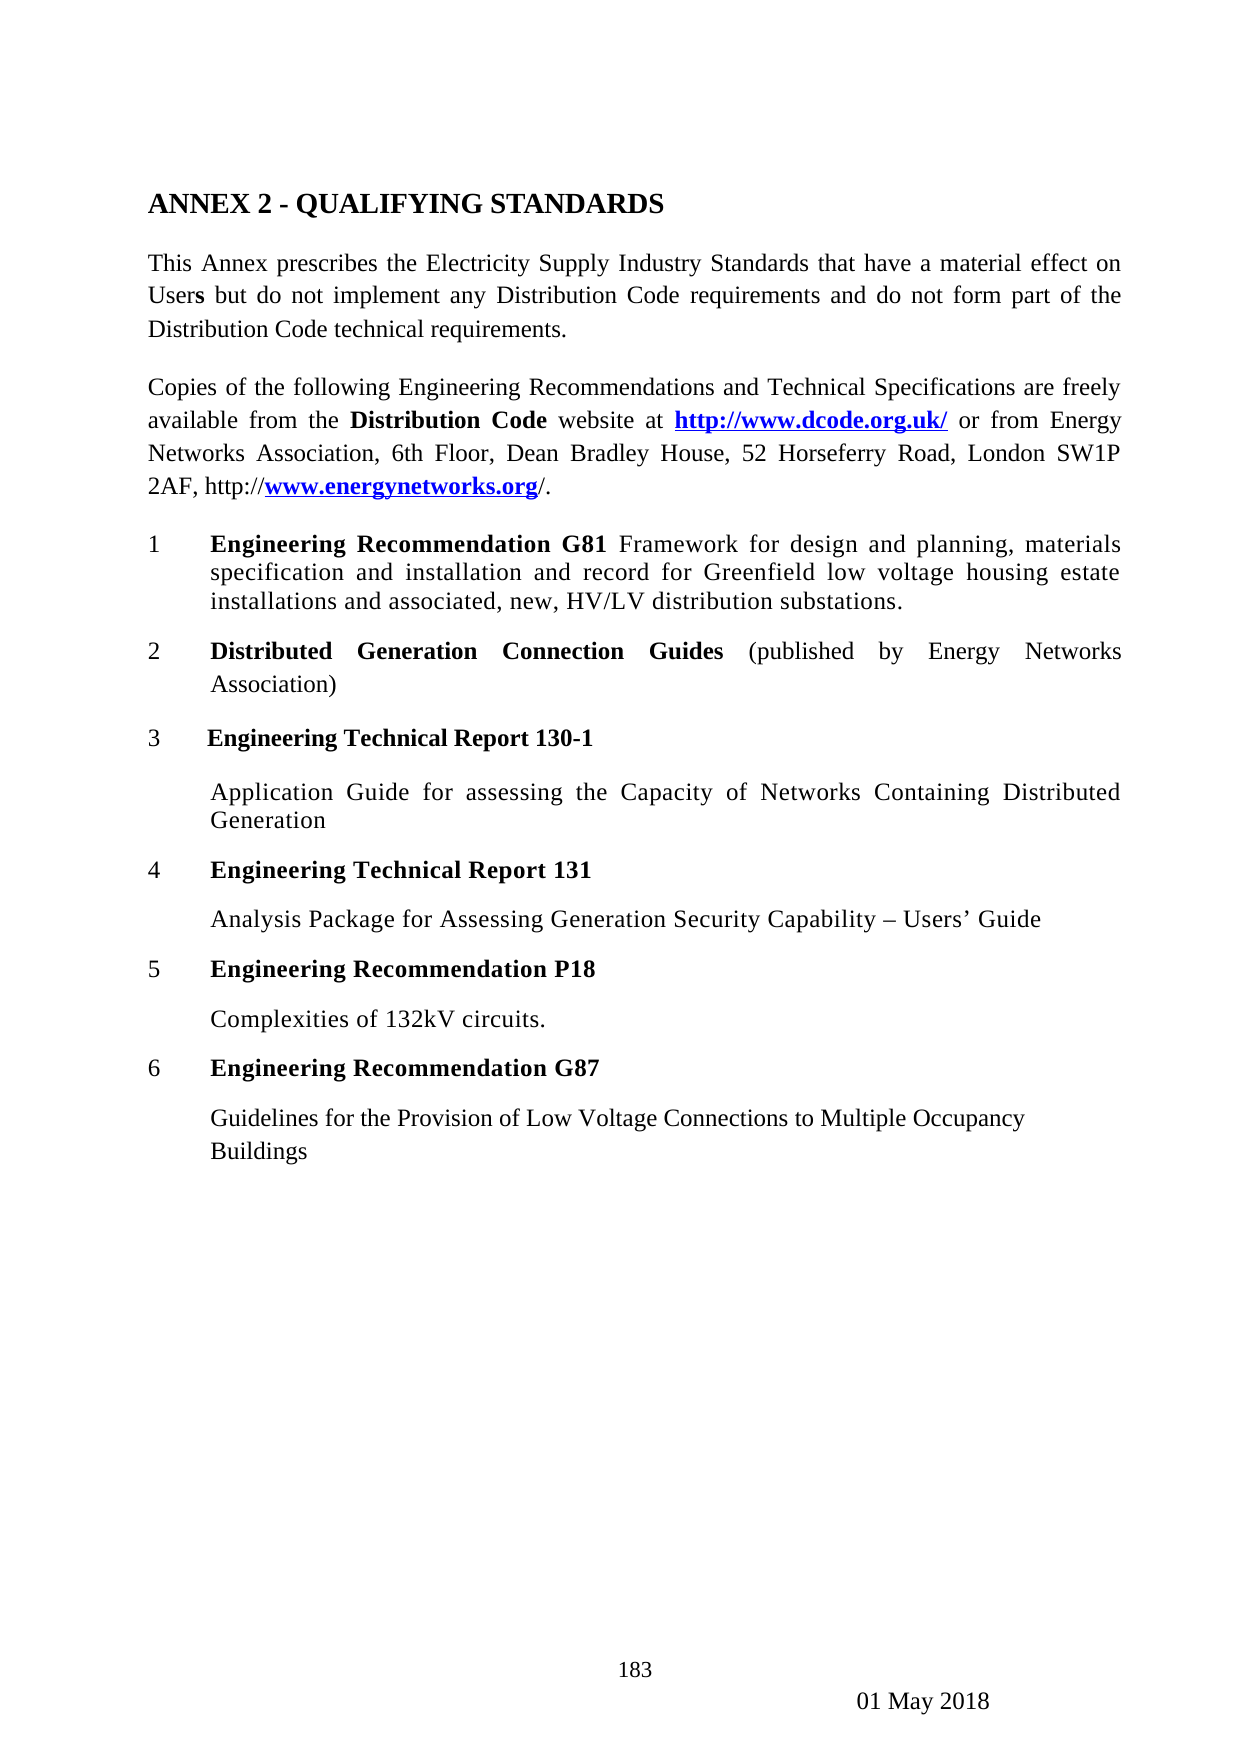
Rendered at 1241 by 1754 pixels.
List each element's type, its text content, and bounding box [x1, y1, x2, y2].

text Guidelines for the Provision of Low Voltage Connections to Multiple Occupancy Buildings [148, 1103, 1122, 1164]
text 6 Engineering Recommendation G87 [148, 1053, 1122, 1082]
subtitle ANNEX 2 - Qualifying Standards [148, 186, 1122, 220]
text 5 Engineering Recommendation P18 [148, 954, 1122, 983]
text 4 Engineering Technical Report 131 [148, 855, 1122, 884]
text Analysis Package for Assessing Generation Security Capability – Users’ Guide [148, 904, 1122, 933]
text Complexities of 132kV circuits. [148, 1004, 1122, 1032]
text 3 Engineering Technical Report 130-1 [148, 723, 1122, 751]
text Copies of the following Engineering Recommendations and Technical Specifications are freely available from the Distribution Code website at http://www.dcode.org.uk/ or from Energy Networks Association, 6th Floor, Dean Bradley House, 52 Horseferry Road, London SW1P 2AF, http://www.energynetworks.org/. [148, 372, 1122, 499]
text 2 Distributed Generation Connection Guides (published by Energy Networks Association) [148, 636, 1122, 698]
text 1 Engineering Recommendation G81 Framework for design and planning, materials specification and installation and record for low voltage housing estate installations and associated, new, HV/LV distribution substations. [148, 529, 1122, 615]
text Application Guide for assessing the Capacity of Networks Containing Distributed Generation [148, 777, 1122, 834]
text This Annex prescribes the Electricity Supply Industry Standards that have a material effect on Users but do not implement any Distribution Code requirements and do not form part of the Distribution Code technical requirements. [148, 248, 1122, 342]
